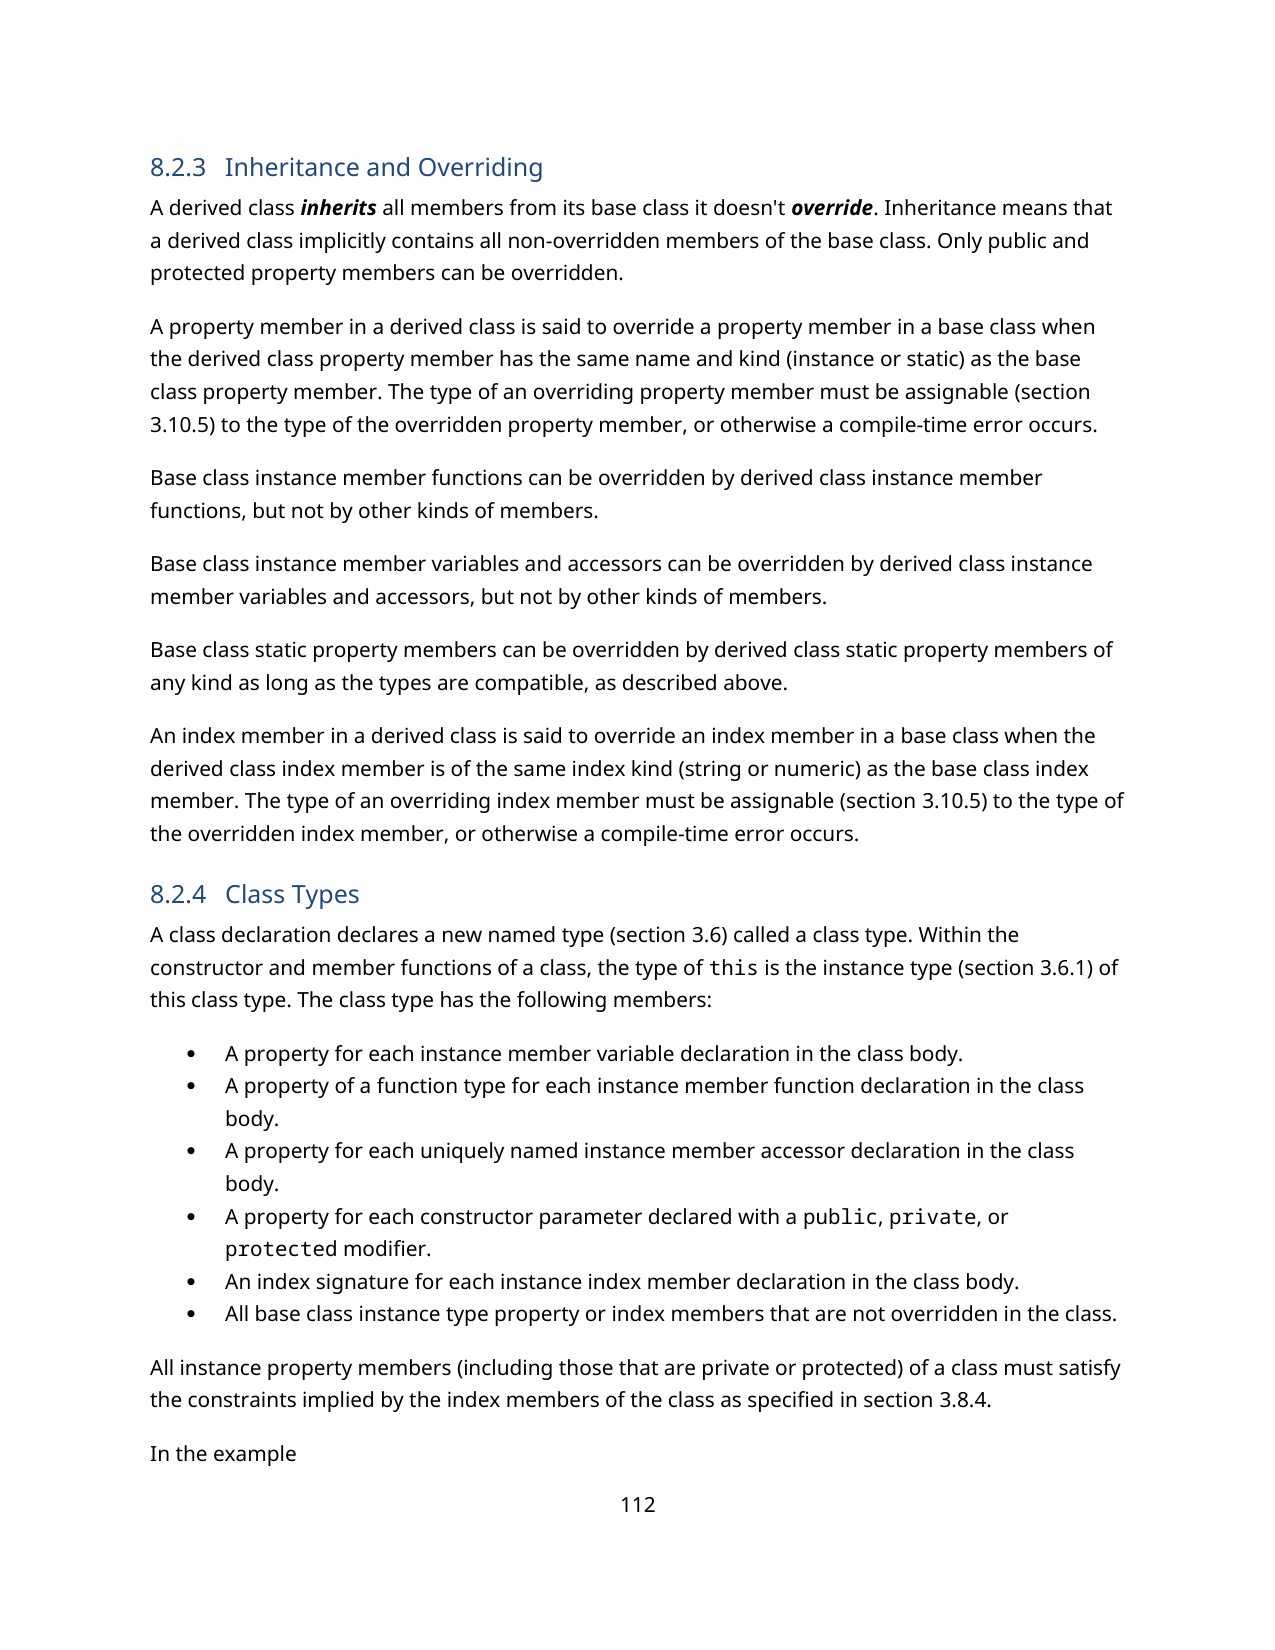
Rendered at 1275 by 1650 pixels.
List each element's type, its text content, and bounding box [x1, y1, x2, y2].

text In the example [150, 1439, 1125, 1467]
list A property for each uniquely named instance member accessor declaration in the class body. [187, 1137, 1125, 1198]
text Base class instance member variables and accessors can be overridden by derived class instance member variables and accessors, but not by other kinds of members. [150, 549, 1125, 610]
text An index member in a derived class is said to override an index member in a base class when the derived class index member is of the same index kind (string or numeric) as the base class index member. The type of an overriding index member must be assignable (section 3..4) to the type of the overridden index member, or otherwise a compile-time error occurs. [150, 721, 1125, 848]
subtitle Inheritance and Overriding [150, 150, 1125, 184]
list A property for each instance member variable declaration in the class body. [187, 1039, 1125, 1067]
text Base class instance member functions can be overridden by derived class instance member functions, but not by other kinds of members. [150, 463, 1125, 524]
text A property member in a derived class is said to override a property member in a base class when the derived class property member has the same name and kind (instance or static) as the base class property member. The type of an overriding property member must be assignable (section 3..4) to the type of the overridden property member, or otherwise a compile-time error occurs. [150, 312, 1125, 438]
list All base class instance type property or index members that are not overridden in the class. [187, 1299, 1125, 1328]
text All instance property members (including those that are private or protected) of a class must satisfy the constraints implied by the index members of the class as specified in section 3..4. [150, 1353, 1125, 1414]
list A property for each constructor parameter declared with a public, private, or protected modifier. [187, 1202, 1125, 1263]
text A derived class inherits all members from its base class it doesn't override. Inheritance means that a derived class implicitly contains all non-overridden members of the base class. Only public and protected property members can be overridden. [150, 193, 1125, 287]
subtitle Class Types [150, 877, 1125, 911]
list An index signature for each instance index member declaration in the class body. [187, 1267, 1125, 1295]
text Base class static property members can be overridden by derived class static property members of any kind as long as the types are compatible, as described above. [150, 635, 1125, 696]
list A property of a function type for each instance member function declaration in the class body. [187, 1071, 1125, 1132]
text A class declaration declares a new named type (section 3.) called a class type. Within the constructor and member functions of a class, the type of this is the instance type (section 3..1) of this class type. The class type has the following members: [150, 920, 1125, 1014]
